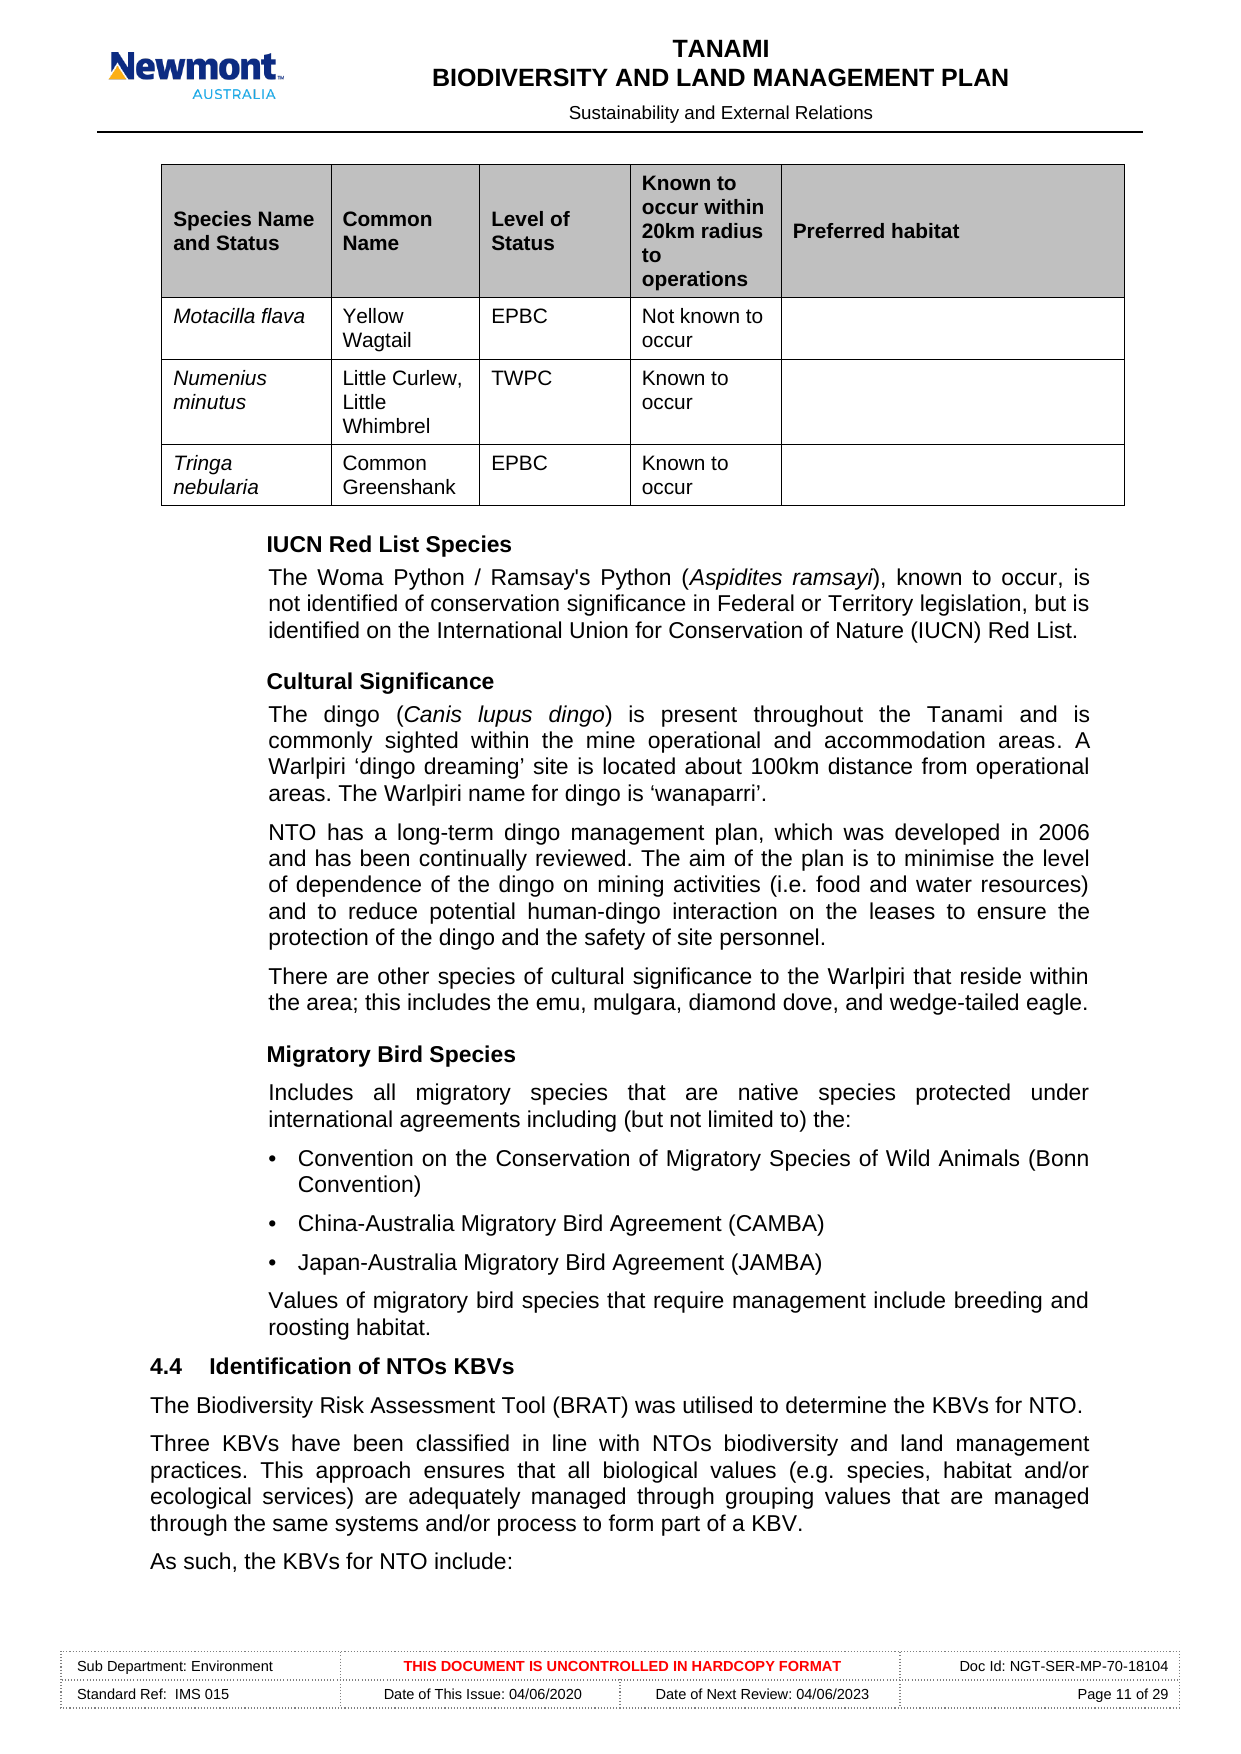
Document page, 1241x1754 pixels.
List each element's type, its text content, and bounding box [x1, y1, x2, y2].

text The dingo (Canis lupus dingo) is present throughout the Tanami and is commonly sighted within the mine operational and accommodation areas. A Warlpiri ‘dingo dreaming’ site is located about 100km distance from operational areas. The Warlpiri name for dingo is ‘wanaparri’. [268, 701, 1090, 806]
table_cell TWPC [480, 360, 630, 444]
table_cell Common Greenshank [332, 445, 479, 505]
subtitle Identification of NTOs KBVs [150, 1353, 1090, 1379]
table_cell Little Curlew, Little Whimbrel [332, 360, 479, 444]
table_header Common Name [332, 165, 479, 297]
text The Biodiversity Risk Assessment Tool (BRAT) was utilised to determine the KBVs for NTO. [150, 1392, 1090, 1418]
table_cell EPBC [480, 445, 630, 505]
table_cell Tringa nebularia [162, 445, 331, 505]
table_header Preferred habitat [782, 165, 1124, 297]
table_header Level of Status [480, 165, 630, 297]
table_cell Yellow Wagtail [332, 298, 479, 358]
table_cell Known to occur [631, 445, 781, 505]
text Includes all migratory species that are native species protected under international agreements including (but not limited to) the: [268, 1079, 1090, 1132]
table_cell [782, 445, 1124, 505]
text As such, the KBVs for NTO include: [150, 1548, 1090, 1575]
table_header Known to occur within 20km radius to operations [631, 165, 781, 297]
text China-Australia Migratory Bird Agreement (CAMBA) [268, 1210, 1090, 1236]
table_cell Not known to occur [631, 298, 781, 358]
text Convention on the Conservation of Migratory Species of Wild Animals (Bonn Convention) [268, 1144, 1090, 1197]
table_cell [782, 360, 1124, 444]
text Japan-Australia Migratory Bird Agreement (JAMBA) [268, 1249, 1090, 1275]
subtitle IUCN Red List Species [266, 531, 1090, 558]
subtitle Cultural Significance [266, 668, 1090, 694]
table_cell [782, 298, 1124, 358]
table_cell EPBC [480, 298, 630, 358]
text Values of migratory bird species that require management include breeding and roosting habitat. [268, 1287, 1090, 1340]
table_cell Motacilla flava [162, 298, 331, 358]
text The Woma Python / Ramsay's Python (Aspidites ramsayi), known to occur, is not identified of conservation significance in Federal or Territory legislation, but is identified on the International Union for Conservation of Nature (IUCN) Red List. [268, 564, 1090, 643]
text NTO has a long-term dingo management plan, which was developed in 2006 and has been continually reviewed. The aim of the plan is to minimise the level of dependence of the dingo on mining activities (i.e. food and water resources) and to reduce potential human-dingo interaction on the leases to ensure the protection of the dingo and the safety of site personnel. [268, 818, 1090, 950]
table_cell Numenius minutus [162, 360, 331, 444]
table_cell Known to occur [631, 360, 781, 444]
picture [108, 52, 284, 99]
text There are other species of cultural significance to the Warlpiri that reside within the area; this includes the emu, mulgara, diamond dove, and wedge-tailed eagle. [268, 963, 1090, 1016]
text Three KBVs have been classified in line with NTOs biodiversity and land management practices. This approach ensures that all biological values (e.g. species, habitat and/or ecological services) are adequately managed through grouping values that are managed through the same systems and/or process to form part of a KBV. [150, 1430, 1090, 1536]
table_header Species Name and Status [162, 165, 331, 297]
subtitle Migratory Bird Species [266, 1041, 1090, 1067]
